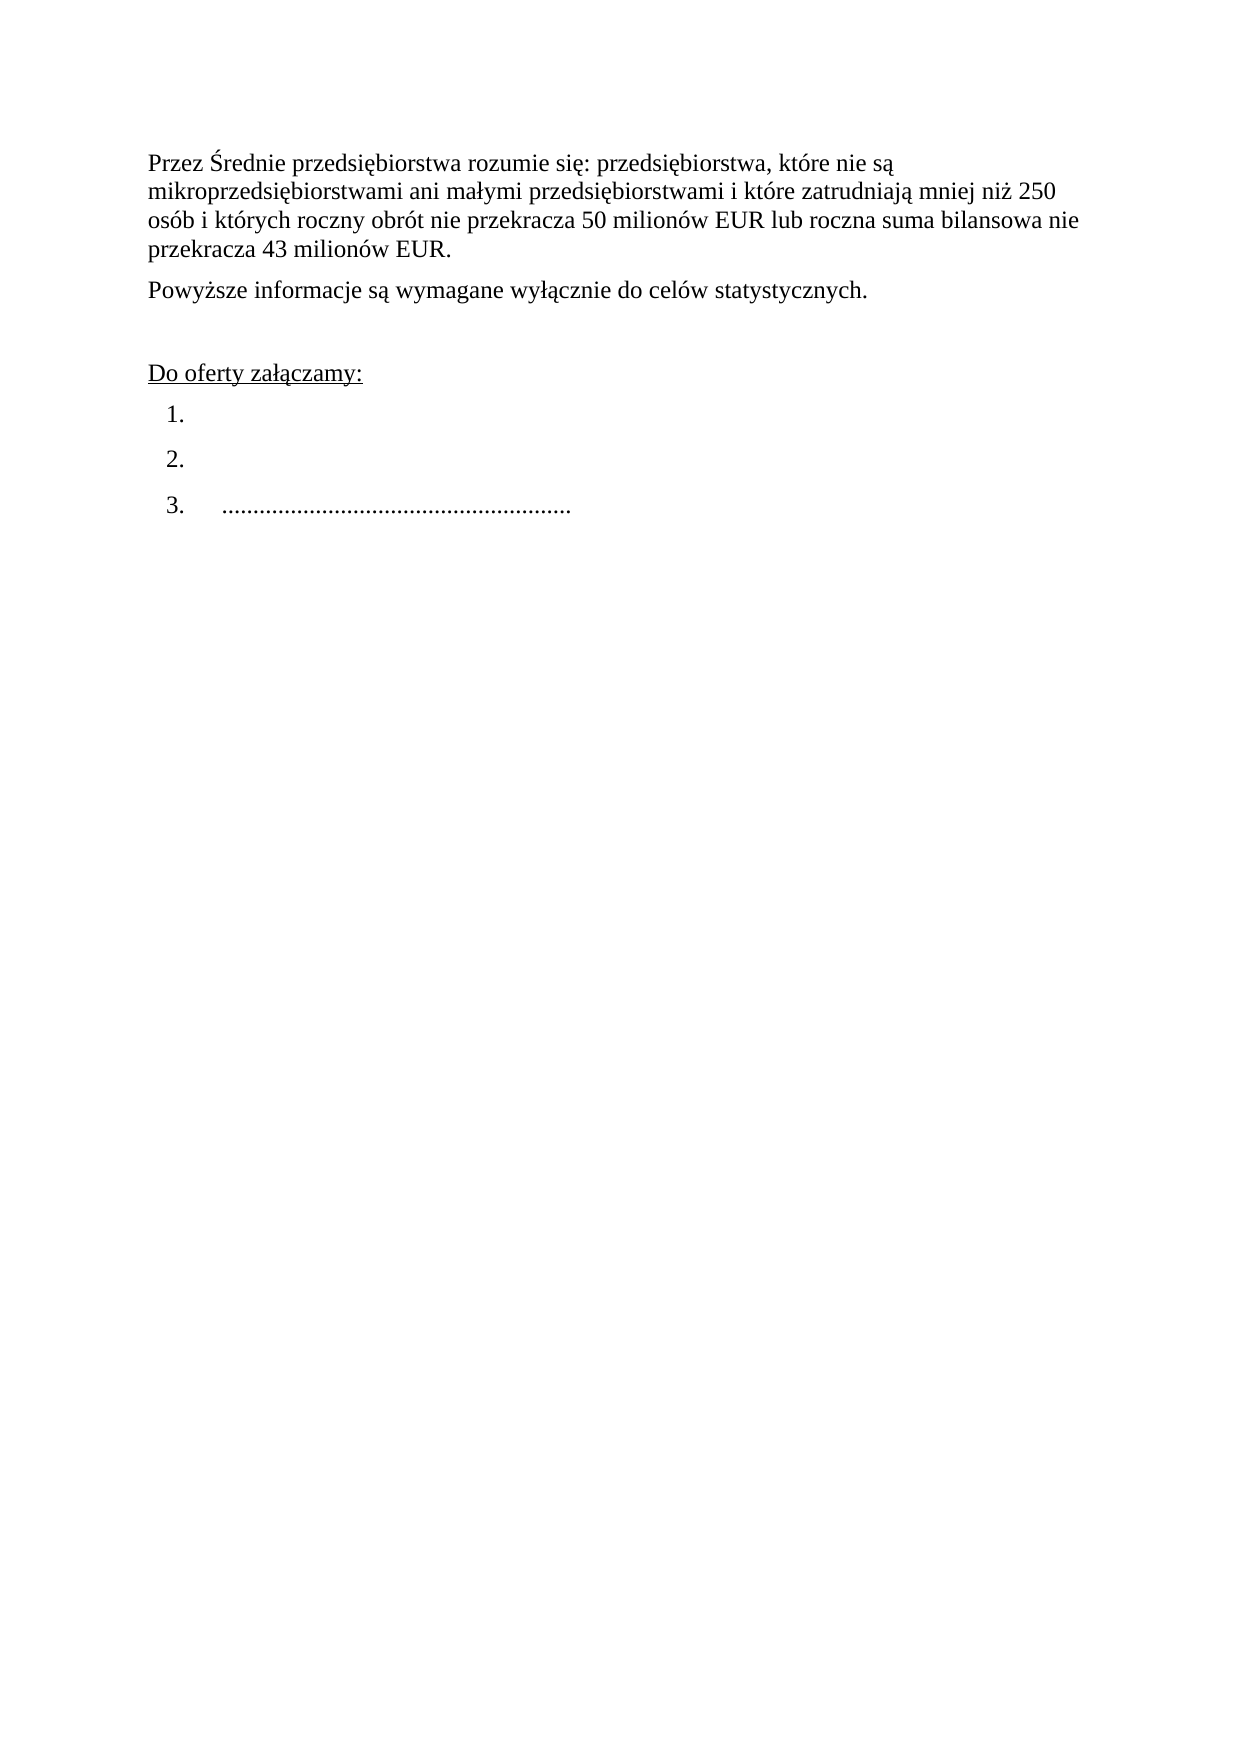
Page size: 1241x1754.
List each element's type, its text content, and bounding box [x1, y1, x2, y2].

text Do oferty załączamy: [148, 358, 1093, 386]
text Powyższe informacje są wymagane wyłącznie do celów statystycznych. [148, 275, 1093, 304]
text Przez Średnie przedsiębiorstwa rozumie się: przedsiębiorstwa, które nie są mikroprzedsiębiorstwami ani małymi przedsiębiorstwami i które zatrudniają mniej niż 250 osób i których roczny obrót nie przekracza 50 milionów EUR lub roczna suma bilansowa nie przekracza 43 milionów EUR. [148, 148, 1093, 263]
list ........................................................ [184, 490, 1093, 519]
